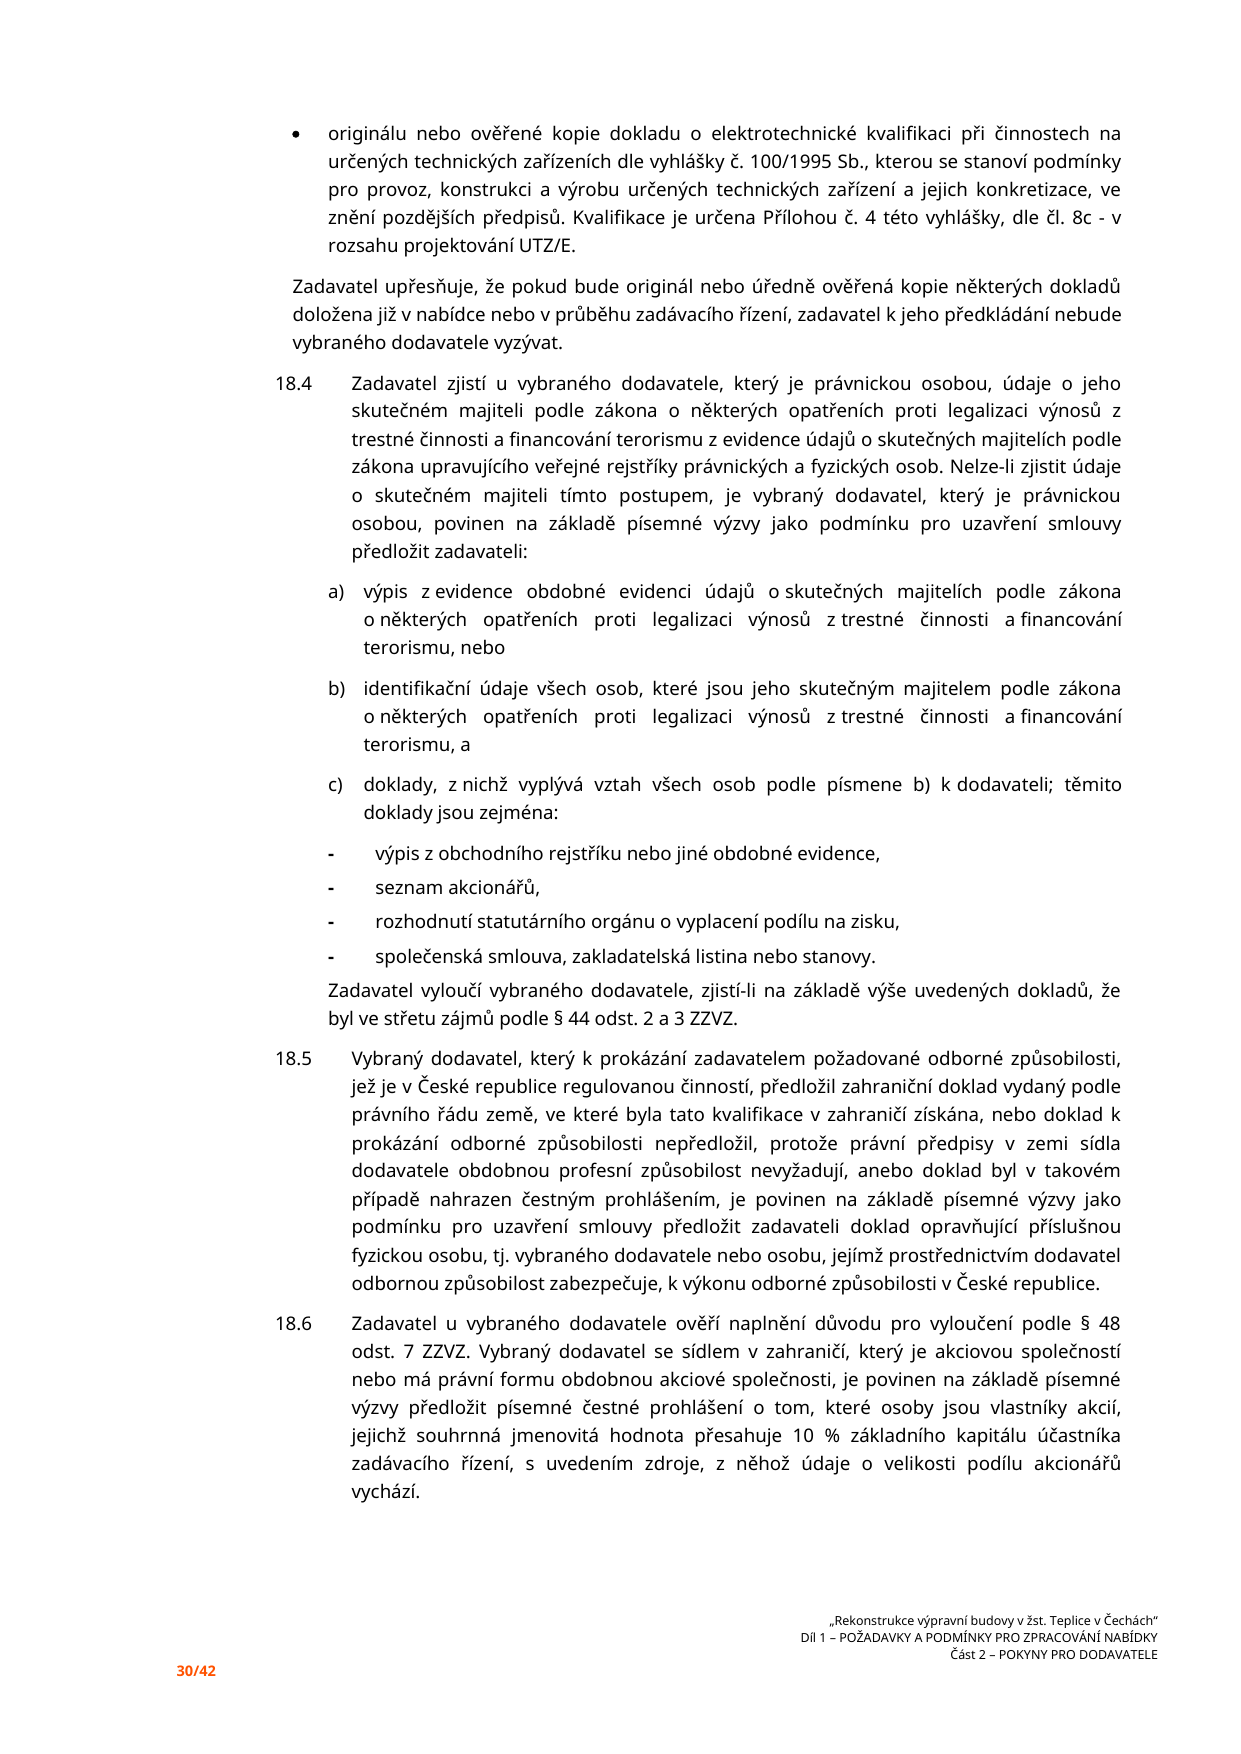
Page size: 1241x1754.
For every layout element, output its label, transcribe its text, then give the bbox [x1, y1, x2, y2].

text Zadavatel u vybraného dodavatele ověří naplnění důvodu pro vyloučení podle § 48 odst. 7 ZZVZ. Vybraný dodavatel se sídlem v zahraničí, který je akciovou společností nebo má právní formu obdobnou akciové společnosti, je povinen na základě písemné výzvy předložit písemné čestné prohlášení o tom, které osoby jsou vlastníky akcií, jejichž souhrnná jmenovitá hodnota přesahuje 10 % základního kapitálu účastníka zadávacího řízení, s uvedením zdroje, z něhož údaje o velikosti podílu akcionářů vychází. [275, 1310, 1122, 1504]
text originálu nebo ověřené kopie dokladu o elektrotechnické kvalifikaci při činnostech na určených technických zařízeních dle vyhlášky č. 100/1995 Sb., kterou se stanoví podmínky pro provoz, konstrukci a výrobu určených technických zařízení a jejich konkretizace, ve znění pozdějších předpisů. Kvalifikace je určena Přílohou č. 4 této vyhlášky, dle čl. 8c - v rozsahu projektování UTZ/E. [292, 121, 1122, 258]
text Vybraný dodavatel, který k prokázání zadavatelem požadované odborné způsobilosti, jež je v České republice regulovanou činností, předložil zahraniční doklad vydaný podle právního řádu země, ve které byla tato kvalifikace v zahraničí získána, nebo doklad k prokázání odborné způsobilosti nepředložil, protože právní předpisy v zemi sídla dodavatele obdobnou profesní způsobilost nevyžadují, anebo doklad byl v takovém případě nahrazen čestným prohlášením, je povinen na základě písemné výzvy jako podmínku pro uzavření smlouvy předložit zadavateli doklad opravňující příslušnou fyzickou osobu, tj. vybraného dodavatele nebo osobu, jejímž prostřednictvím dodavatel odbornou způsobilost zabezpečuje, k výkonu odborné způsobilosti v České republice. [275, 1046, 1122, 1295]
list doklady, z nichž vyplývá vztah všech osob podle písmene b) k dodavateli; těmito doklady jsou zejména: [328, 772, 1122, 825]
text seznam akcionářů, [328, 874, 1122, 900]
text výpis z obchodního rejstříku nebo jiné obdobné evidence, [328, 840, 1122, 866]
text Zadavatel vyloučí vybraného dodavatele, zjistí-li na základě výše uvedených dokladů, že byl ve střetu zájmů podle § 44 odst. 2 a 3 ZZVZ. [328, 977, 1122, 1031]
list výpis z evidence obdobné evidenci údajů o skutečných majitelích podle zákona o některých opatřeních proti legalizaci výnosů z trestné činnosti a financování terorismu, nebo [328, 578, 1122, 660]
text rozhodnutí statutárního orgánu o vyplacení podílu na zisku, [328, 909, 1122, 934]
text společenská smlouva, zakladatelská listina nebo stanovy. [328, 943, 1122, 968]
text Zadavatel upřesňuje, že pokud bude originál nebo úředně ověřená kopie některých dokladů doložena již v nabídce nebo v průběhu zadávacího řízení, zadavatel k jeho předkládání nebude vybraného dodavatele vyzývat. [292, 273, 1122, 355]
text Zadavatel zjistí u vybraného dodavatele, který je právnickou osobou, údaje o jeho skutečném majiteli podle zákona o některých opatřeních proti legalizaci výnosů z trestné činnosti a financování terorismu z evidence údajů o skutečných majitelích podle zákona upravujícího veřejné rejstříky právnických a fyzických osob. Nelze-li zjistit údaje o skutečném majiteli tímto postupem, je vybraný dodavatel, který je právnickou osobou, povinen na základě písemné výzvy jako podmínku pro uzavření smlouvy předložit zadavateli: [275, 370, 1122, 563]
list identifikační údaje všech osob, které jsou jeho skutečným majitelem podle zákona o některých opatřeních proti legalizaci výnosů z trestné činnosti a financování terorismu, a [328, 675, 1122, 757]
